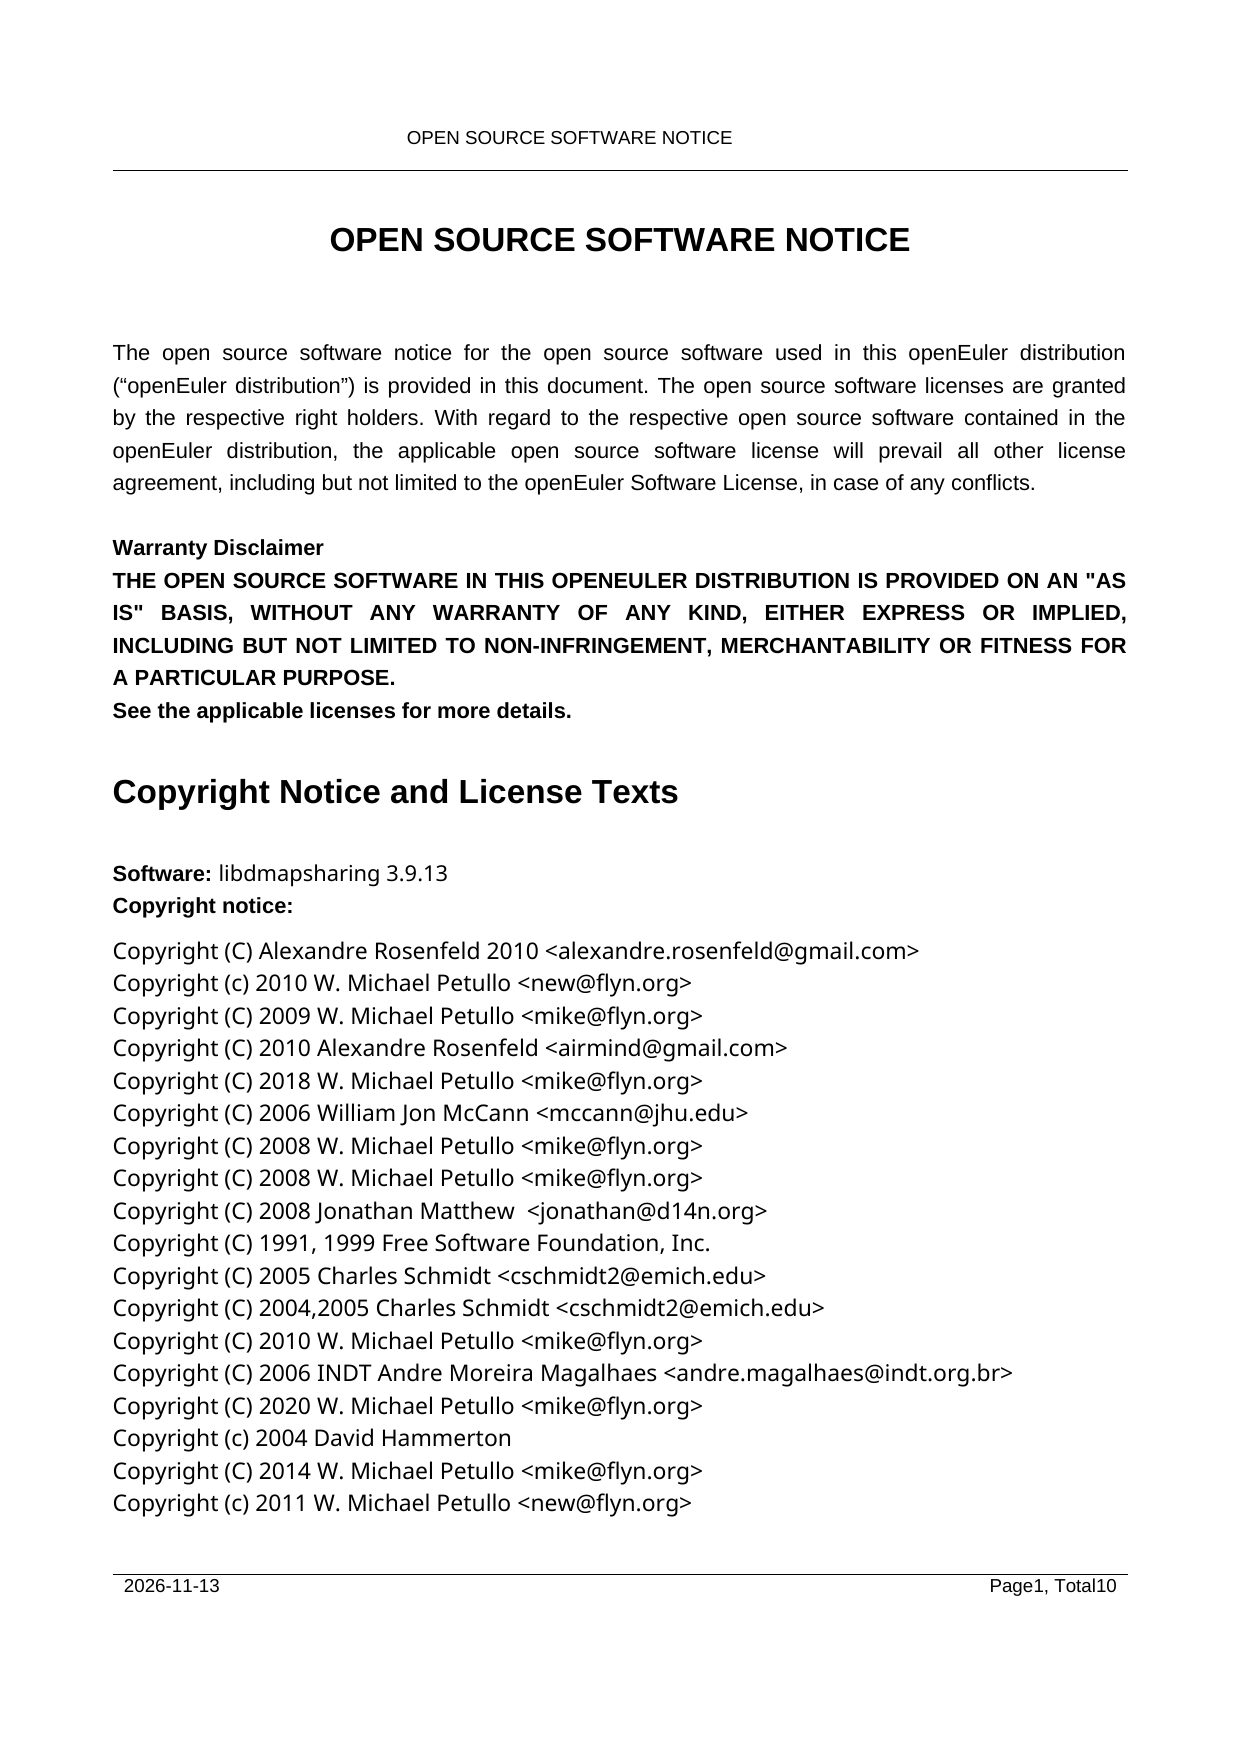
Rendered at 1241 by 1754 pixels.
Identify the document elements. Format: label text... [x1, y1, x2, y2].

text THE OPEN SOURCE SOFTWARE IN THIS OPENEULER DISTRIBUTION IS PROVIDED ON AN "AS IS" BASIS, WITHOUT ANY WARRANTY OF ANY KIND, EITHER EXPRESS OR IMPLIED, INCLUDING BUT NOT LIMITED TO NON-INFRINGEMENT, MERCHANTABILITY OR FITNESS FOR A PARTICULAR PURPOSE. See the applicable licenses for more details. [112, 564, 1128, 726]
text Warranty Disclaimer [112, 531, 1128, 564]
title Software: libdmapsharing 3.9.13 [112, 856, 1128, 889]
text OPEN SOURCE SOFTWARE NOTICE [112, 206, 1128, 271]
text The open source software notice for the open source software used in this openEuler distribution (“openEuler distribution”) is provided in this document. The open source software licenses are granted by the respective right holders. With regard to the respective open source software contained in the openEuler distribution, the applicable open source software license will prevail all other license agreement, including but not limited to the openEuler Software License, in case of any conflicts. [112, 336, 1128, 499]
text Copyright notice: [112, 889, 1128, 921]
text Copyright Notice and License Texts [112, 759, 1128, 824]
text Copyright (C) Alexandre Rosenfeld 2010 <alexandre.rosenfeld@gmail.com> Copyright (c) 2010 W. Michael Petullo <new@flyn.org> Copyright (C) 2009 W. Michael Petullo <mike@flyn.org> Copyright (C) 2010 Alexandre Rosenfeld <airmind@gmail.com> Copyright (C) 2018 W. Michael Petullo <mike@flyn.org> Copyright (C) 2006 William Jon McCann <mccann@jhu.edu> Copyright (C) 2008 W. Michael Petullo <mike@flyn.org> Copyright (C) 2008 W. Michael Petullo <mike@flyn.org> Copyright (C) 2008 Jonathan Matthew <jonathan@d14n.org> Copyright (C) 1991, 1999 Free Software Foundation, Inc. Copyright (C) 2005 Charles Schmidt <cschmidt2@emich.edu> Copyright (C) 2004,2005 Charles Schmidt <cschmidt2@emich.edu> Copyright (C) 2010 W. Michael Petullo <mike@flyn.org> Copyright (C) 2006 INDT Andre Moreira Magalhaes <andre.magalhaes@indt.org.br> Copyright (C) 2020 W. Michael Petullo <mike@flyn.org> Copyright (c) 2004 David Hammerton Copyright (C) 2014 W. Michael Petullo <mike@flyn.org> Copyright (c) 2011 W. Michael Petullo <new@flyn.org> [112, 934, 1128, 1551]
